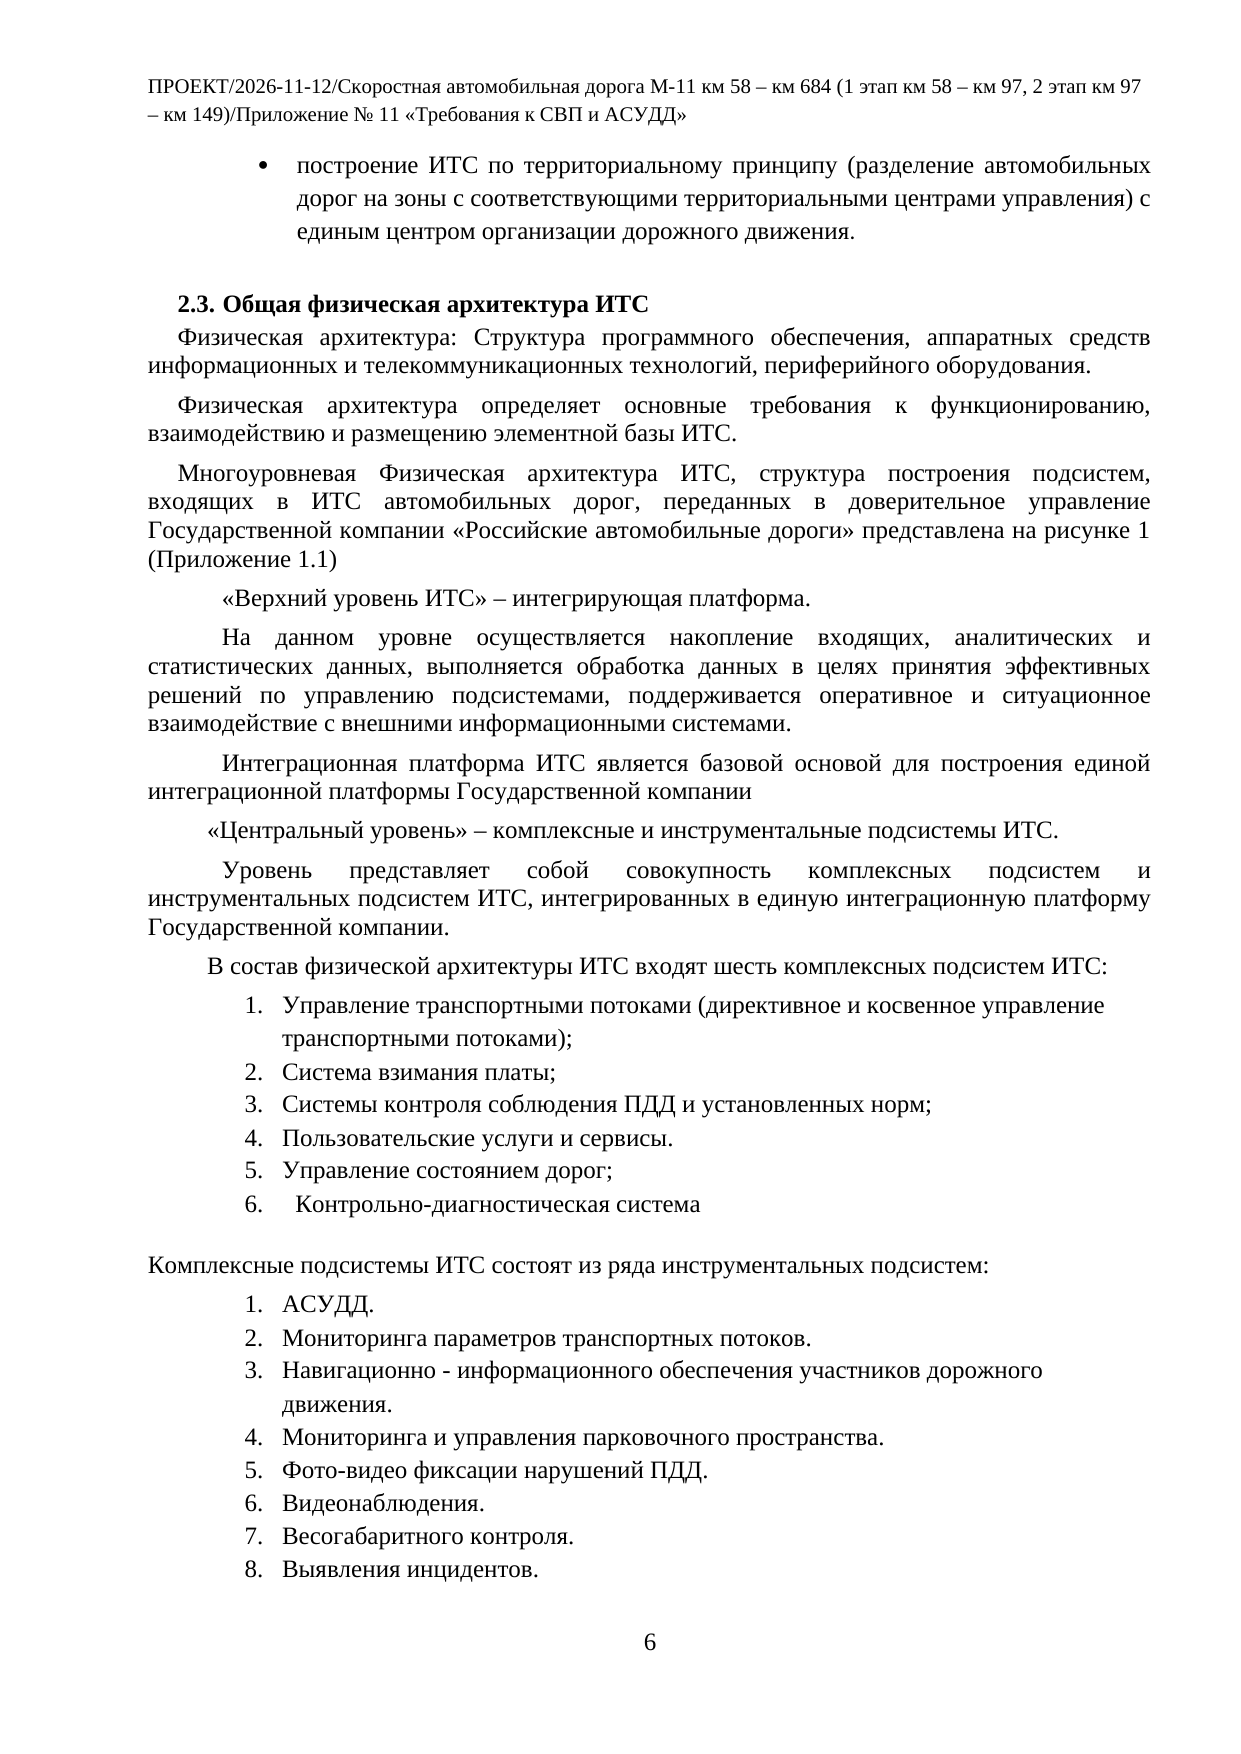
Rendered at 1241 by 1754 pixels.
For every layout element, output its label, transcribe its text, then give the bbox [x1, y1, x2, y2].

text «Центральный уровень» – комплексные и инструментальные подсистемы ИТС. [148, 816, 1152, 844]
list Выявления инцидентов. [244, 1554, 1152, 1582]
list Система взимания платы; [244, 1057, 1152, 1085]
text Физическая архитектура определяет основные требования к функционированию, взаимодействию и размещению элементной базы ИТС. [148, 390, 1152, 447]
text Физическая архитектура: Структура программного обеспечения, аппаратных средств информационных и телекоммуникационных технологий, периферийного оборудования. [148, 322, 1152, 379]
list Общая физическая архитектура ИТС [177, 289, 1152, 317]
list Навигационно - информационного обеспечения участников дорожного движения. [244, 1356, 1152, 1417]
text Интеграционная платформа ИТС является базовой основой для построения единой интеграционной платформы Государственной компании [148, 748, 1152, 805]
list построение ИТС по территориальному принципу (разделение автомобильных дорог на зоны с соответствующими территориальными центрами управления) с единым центром организации дорожного движения. [259, 150, 1152, 245]
list Системы контроля соблюдения ПДД и установленных норм; [244, 1089, 1152, 1118]
list Мониторинга параметров транспортных потоков. [244, 1323, 1152, 1351]
text Комплексные подсистемы ИТС состоят из ряда инструментальных подсистем: [148, 1250, 1152, 1279]
list Управление состоянием дорог; [244, 1156, 1152, 1184]
list Весогабаритного контроля. [244, 1521, 1152, 1549]
list Контрольно-диагностическая система [244, 1189, 1152, 1217]
text Многоуровневая Физическая архитектура ИТС, структура построения подсистем, входящих в ИТС автомобильных дорог, переданных в доверительное управление Государственной компании «Российские автомобильные дороги» представлена на рисунке 1 (Приложение 1.1) [148, 458, 1152, 573]
list Управление транспортными потоками (директивное и косвенное управление транспортными потоками); [244, 991, 1152, 1052]
list Мониторинга и управления парковочного пространства. [244, 1422, 1152, 1450]
text Уровень представляет собой совокупность комплексных подсистем и инструментальных подсистем ИТС, интегрированных в единую интеграционную платформу Государственной компании. [148, 855, 1152, 941]
text В состав физической архитектуры ИТС входят шесть комплексных подсистем ИТС: [148, 951, 1152, 980]
text На данном уровне осуществляется накопление входящих, аналитических и статистических данных, выполняется обработка данных в целях принятия эффективных решений по управлению подсистемами, поддерживается оперативное и ситуационное взаимодействие с внешними информационными системами. [148, 622, 1152, 737]
list АСУДД. [244, 1289, 1152, 1318]
list Пользовательские услуги и сервисы. [244, 1123, 1152, 1151]
list Видеонаблюдения. [244, 1488, 1152, 1516]
list Фото-видео фиксации нарушений ПДД. [244, 1455, 1152, 1483]
text «Верхний уровень ИТС» – интегрирующая платформа. [148, 583, 1152, 612]
